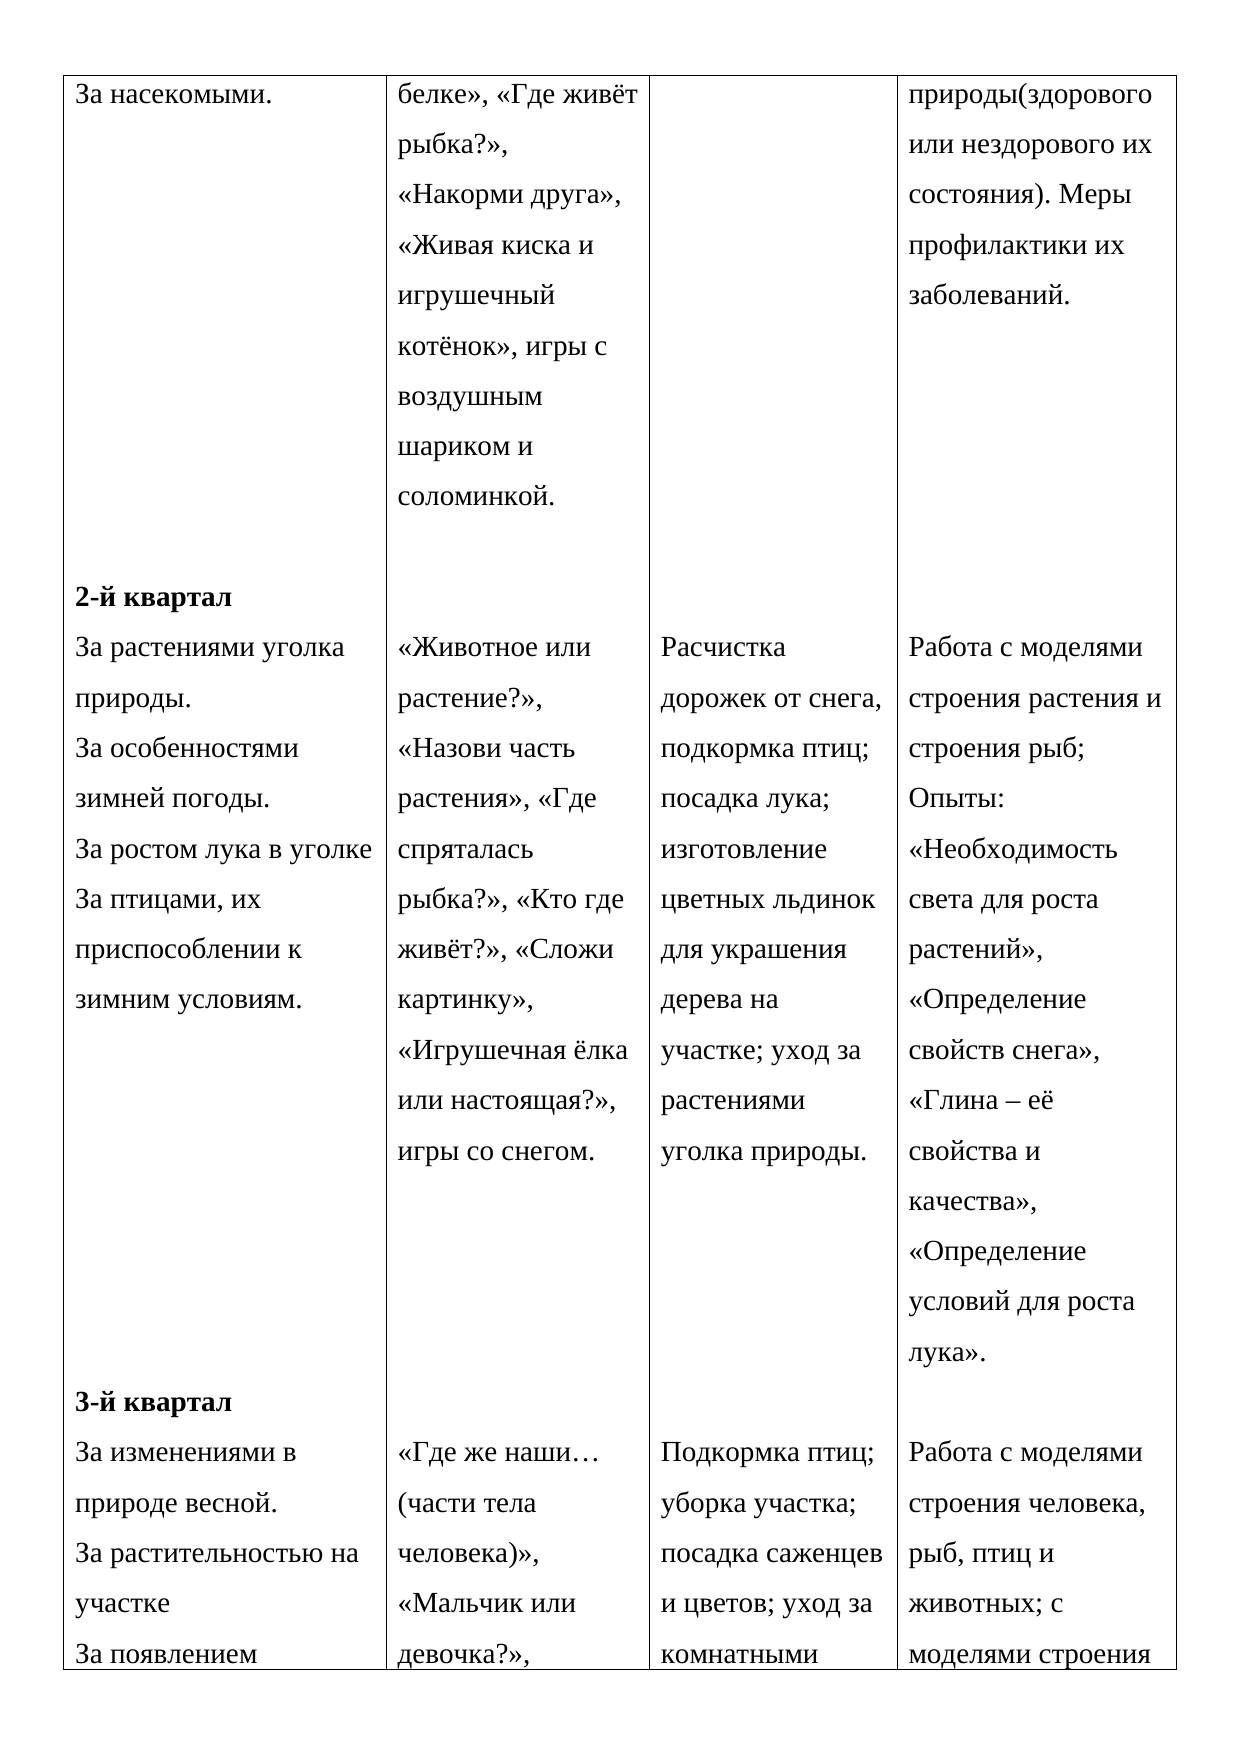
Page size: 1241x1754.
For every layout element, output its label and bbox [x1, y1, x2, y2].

table_cell [64, 76, 386, 1669]
table_cell [650, 76, 897, 1669]
table_cell [898, 76, 1176, 1669]
table_cell [387, 76, 649, 1669]
